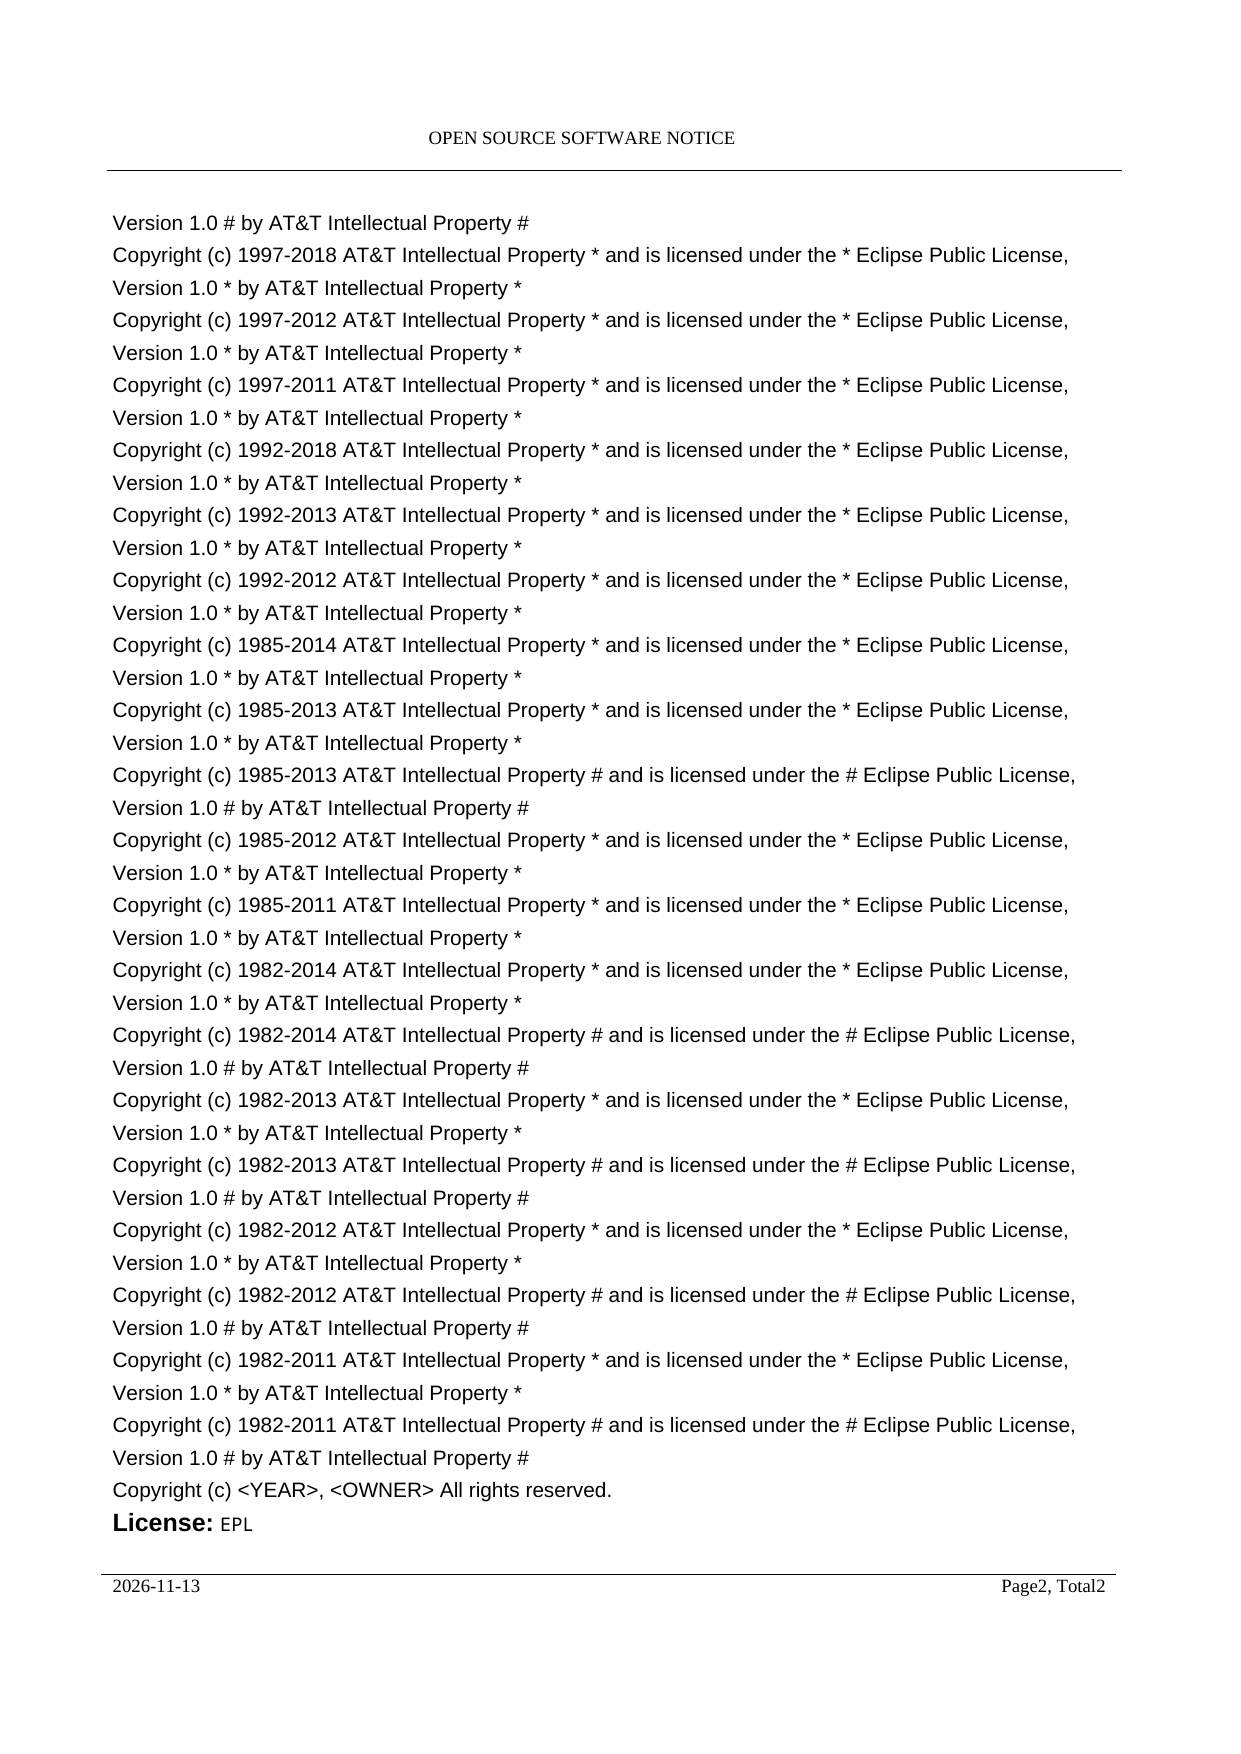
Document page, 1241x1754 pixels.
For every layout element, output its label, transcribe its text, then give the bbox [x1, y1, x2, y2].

text Copyright (c) 1985-2013 AT&T Intellectual Property * and is licensed under the * Eclipse Public License, Version 1.0 * by AT&T Intellectual Property * [112, 694, 1128, 759]
text Copyright (c) 1982-2014 AT&T Intellectual Property # and is licensed under the # Eclipse Public License, Version 1.0 # by AT&T Intellectual Property # [112, 1019, 1128, 1084]
text Copyright (c) 1997-2012 AT&T Intellectual Property * and is licensed under the * Eclipse Public License, Version 1.0 * by AT&T Intellectual Property * [112, 304, 1128, 369]
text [112, 206, 1128, 239]
text Copyright (c) 1982-2012 AT&T Intellectual Property * and is licensed under the * Eclipse Public License, Version 1.0 * by AT&T Intellectual Property * [112, 1214, 1128, 1279]
text Copyright (c) 1982-2011 AT&T Intellectual Property * and is licensed under the * Eclipse Public License, Version 1.0 * by AT&T Intellectual Property * [112, 1344, 1128, 1409]
text Copyright (c) 1985-2011 AT&T Intellectual Property * and is licensed under the * Eclipse Public License, Version 1.0 * by AT&T Intellectual Property * [112, 889, 1128, 954]
text Copyright (c) 1992-2013 AT&T Intellectual Property * and is licensed under the * Eclipse Public License, Version 1.0 * by AT&T Intellectual Property * [112, 499, 1128, 564]
text Copyright (c) 1985-2013 AT&T Intellectual Property # and is licensed under the # Eclipse Public License, Version 1.0 # by AT&T Intellectual Property # [112, 759, 1128, 824]
text Copyright (c) 1992-2018 AT&T Intellectual Property * and is licensed under the * Eclipse Public License, Version 1.0 * by AT&T Intellectual Property * [112, 434, 1128, 499]
text Copyright (c) 1982-2012 AT&T Intellectual Property # and is licensed under the # Eclipse Public License, Version 1.0 # by AT&T Intellectual Property # [112, 1279, 1128, 1344]
text Copyright (c) 1992-2012 AT&T Intellectual Property * and is licensed under the * Eclipse Public License, Version 1.0 * by AT&T Intellectual Property * [112, 564, 1128, 629]
text Copyright (c) 1997-2011 AT&T Intellectual Property * and is licensed under the * Eclipse Public License, Version 1.0 * by AT&T Intellectual Property * [112, 369, 1128, 434]
text Copyright (c) 1982-2014 AT&T Intellectual Property * and is licensed under the * Eclipse Public License, Version 1.0 * by AT&T Intellectual Property * [112, 954, 1128, 1019]
text License: EPL [112, 1506, 1128, 1539]
text Copyright (c) 1982-2011 AT&T Intellectual Property # and is licensed under the # Eclipse Public License, Version 1.0 # by AT&T Intellectual Property # [112, 1409, 1128, 1474]
text Copyright (c) 1982-2013 AT&T Intellectual Property * and is licensed under the * Eclipse Public License, Version 1.0 * by AT&T Intellectual Property * [112, 1084, 1128, 1149]
text Copyright (c) <YEAR>, <OWNER> All rights reserved. [112, 1474, 1128, 1506]
text Copyright (c) 1985-2014 AT&T Intellectual Property * and is licensed under the * Eclipse Public License, Version 1.0 * by AT&T Intellectual Property * [112, 629, 1128, 694]
text Copyright (c) 1982-2013 AT&T Intellectual Property # and is licensed under the # Eclipse Public License, Version 1.0 # by AT&T Intellectual Property # [112, 1149, 1128, 1214]
text Copyright (c) 1997-2018 AT&T Intellectual Property * and is licensed under the * Eclipse Public License, Version 1.0 * by AT&T Intellectual Property * [112, 239, 1128, 304]
text Copyright (c) 1985-2012 AT&T Intellectual Property * and is licensed under the * Eclipse Public License, Version 1.0 * by AT&T Intellectual Property * [112, 824, 1128, 889]
